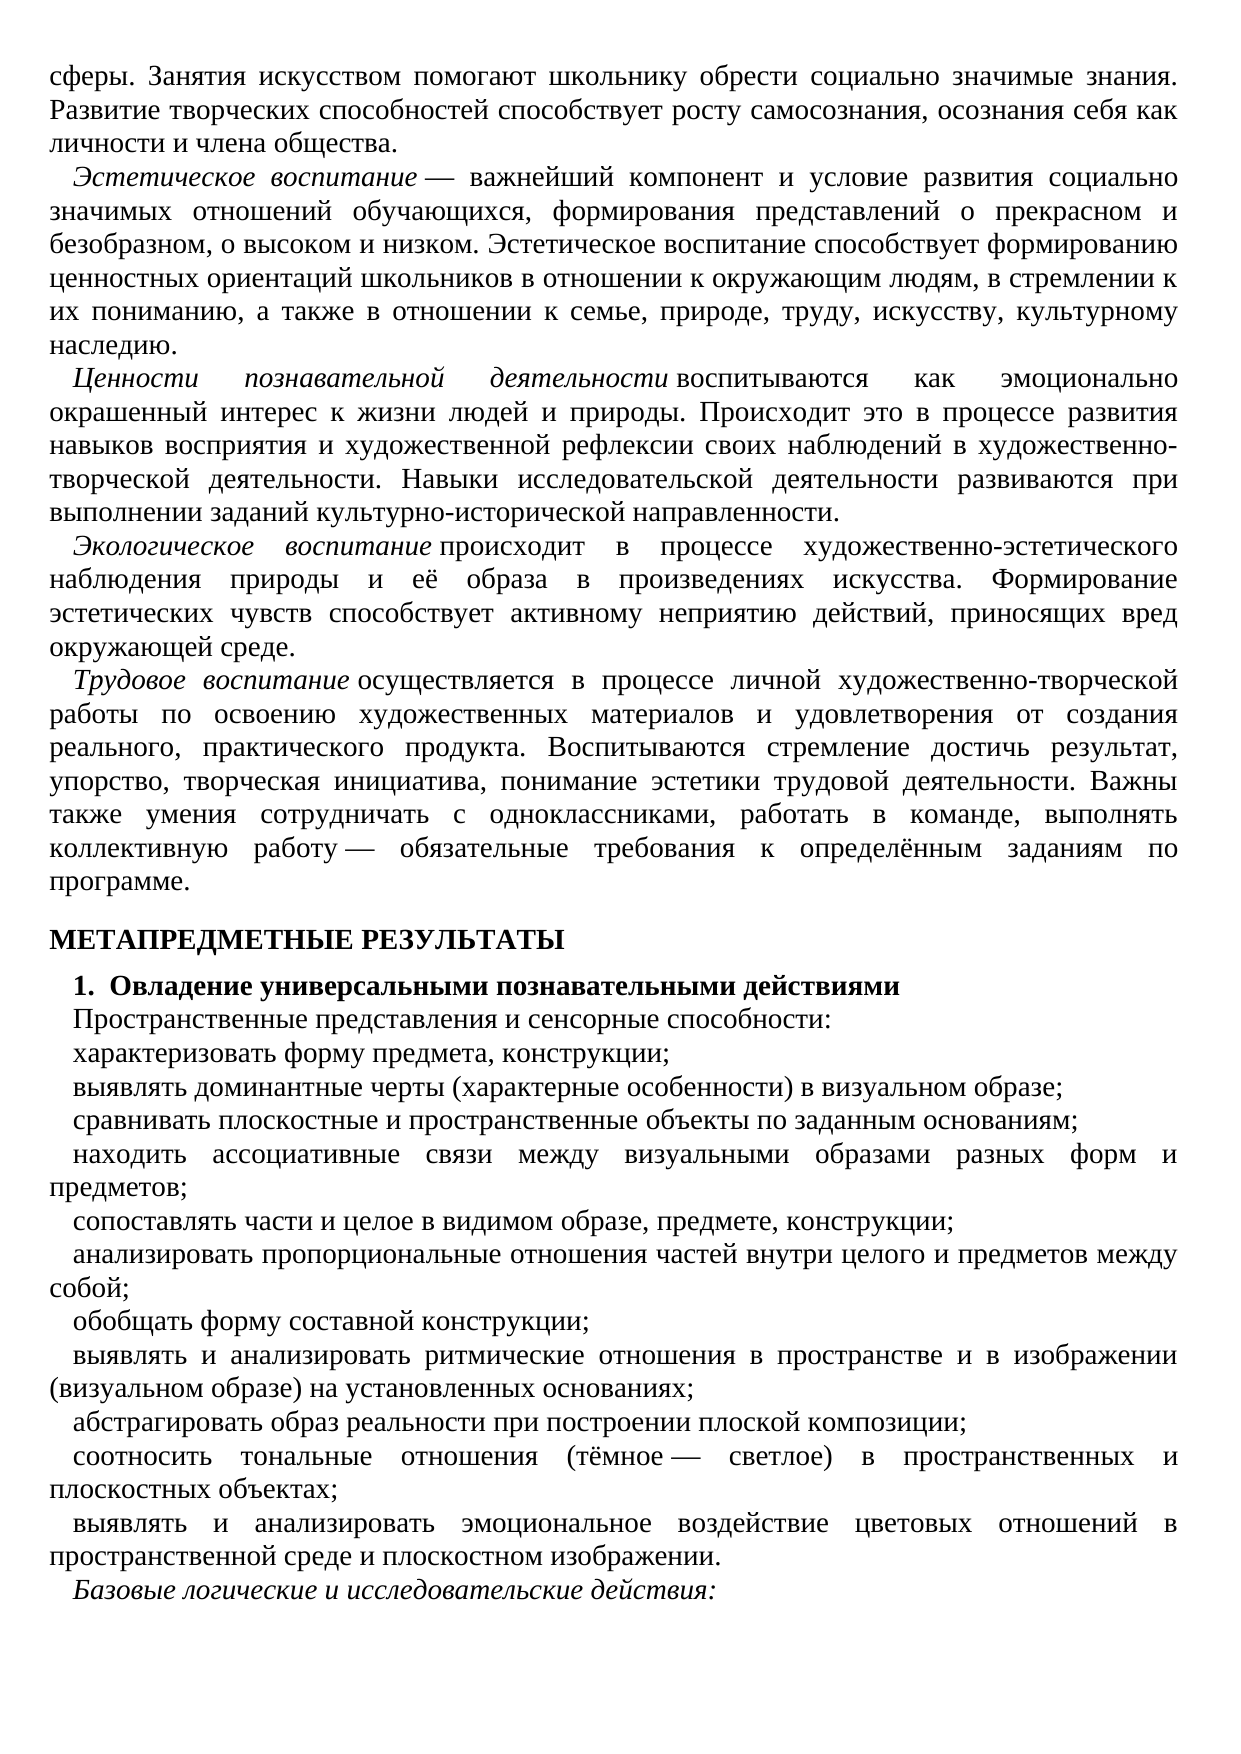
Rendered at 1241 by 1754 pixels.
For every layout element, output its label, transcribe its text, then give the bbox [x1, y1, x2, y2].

text Трудовое воспитание осуществляется в процессе личной художественно-творческой работы по освоению художественных материалов и удовлетворения от создания реального, практического продукта. Воспитываются стремление достичь результат, упорство, творческая инициатива, понимание эстетики трудовой деятельности. Важны также умения сотрудничать с одноклассниками, работать в команде, выполнять коллективную работу — обязательные требования к определённым заданиям по программе. [49, 662, 1179, 897]
text обобщать форму составной конструкции; [49, 1303, 1179, 1337]
text находить ассоциативные связи между визуальными образами разных форм и предметов; [49, 1136, 1179, 1203]
text характеризовать форму предмета, конструкции; [49, 1035, 1179, 1069]
text 1. Овладение универсальными познавательными действиями [49, 968, 1179, 1002]
text МЕТАПРЕДМЕТНЫЕ РЕЗУЛЬТАТЫ [49, 922, 1179, 956]
text соотносить тональные отношения (тёмное — светлое) в пространственных и плоскостных объектах; [49, 1438, 1179, 1505]
text сопоставлять части и целое в видимом образе, предмете, конструкции; [49, 1203, 1179, 1236]
text выявлять и анализировать ритмические отношения в пространстве и в изображении (визуальном образе) на установленных основаниях; [49, 1337, 1179, 1404]
text Базовые логические и исследовательские действия: [49, 1572, 1179, 1605]
text Экологическое воспитание происходит в процессе художественно-эстетического наблюдения природы и её образа в произведениях искусства. Формирование эстетических чувств способствует активному неприятию действий, приносящих вред окружающей среде. [49, 528, 1179, 662]
text сравнивать плоскостные и пространственные объекты по заданным основаниям; [49, 1102, 1179, 1136]
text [49, 58, 1179, 159]
text выявлять доминантные черты (характерные особенности) в визуальном образе; [49, 1069, 1179, 1102]
text выявлять и анализировать эмоциональное воздействие цветовых отношений в пространственной среде и плоскостном изображении. [49, 1505, 1179, 1572]
text Пространственные представления и сенсорные способности: [49, 1002, 1179, 1035]
text абстрагировать образ реальности при построении плоской композиции; [49, 1404, 1179, 1438]
text Эстетическое воспитание — важнейший компонент и условие развития социально значимых отношений обучающихся, формирования представлений о прекрасном и безобразном, о высоком и низком. Эстетическое воспитание способствует формированию ценностных ориентаций школьников в отношении к окружающим людям, в стремлении к их пониманию, а также в отношении к семье, природе, труду, искусству, культурному наследию. [49, 159, 1179, 360]
text анализировать пропорциональные отношения частей внутри целого и предметов между собой; [49, 1236, 1179, 1303]
text Ценности познавательной деятельности воспитываются как эмоционально окрашенный интерес к жизни людей и природы. Происходит это в процессе развития навыков восприятия и художественной рефлексии своих наблюдений в художественно-творческой деятельности. Навыки исследовательской деятельности развиваются при выполнении заданий культурно-исторической направленности. [49, 360, 1179, 528]
